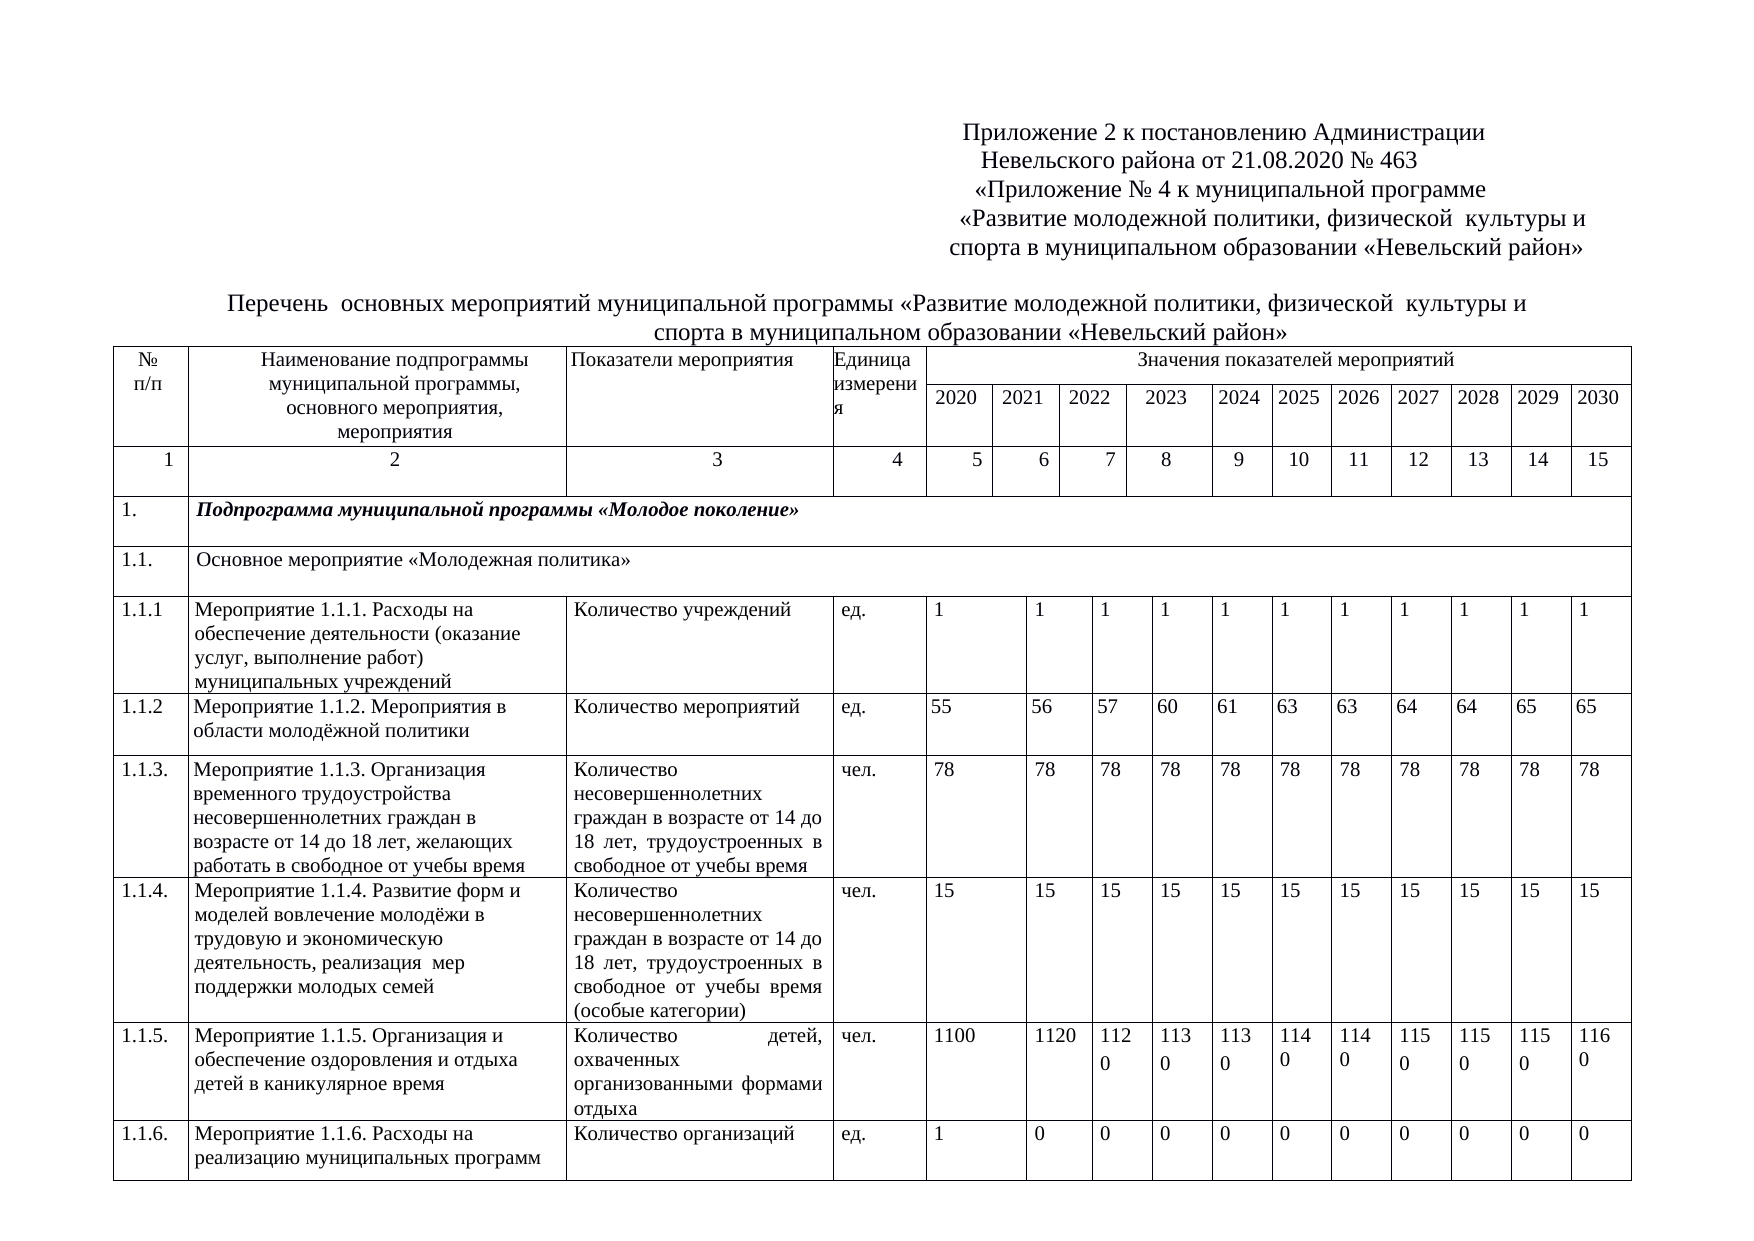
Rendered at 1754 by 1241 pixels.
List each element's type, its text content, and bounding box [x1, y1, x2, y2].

table_cell 56 [1027, 694, 1092, 755]
table_cell 1 [1392, 597, 1451, 693]
table_cell 1 [1093, 597, 1152, 693]
table_cell 0 [1273, 1121, 1331, 1180]
table_cell 78 [1213, 756, 1272, 877]
table_cell 2027 [1392, 385, 1451, 446]
table_cell 1100 [927, 1023, 1026, 1119]
table_cell 1130 [1153, 1023, 1212, 1119]
table_cell 1120 [1093, 1023, 1152, 1119]
table_cell 65 [1512, 694, 1571, 755]
table_cell 64 [1452, 694, 1511, 755]
table_cell 78 [1392, 756, 1451, 877]
table_cell 78 [1273, 756, 1331, 877]
table_cell 11 [1332, 447, 1391, 496]
table_cell Мероприятие 1.1.3. Организация временного трудоустройства несовершеннолетних граждан в возрасте от 14 до 18 лет, желающих работать в свободное от учебы время [189, 756, 566, 877]
table_cell Количество несовершеннолетних граждан в возрасте от 14 до 18 лет, трудоустроенных в свободное от учебы время [567, 756, 833, 877]
table_cell 15 [1572, 447, 1631, 496]
table_cell 1 [927, 1121, 1026, 1180]
table_cell Количество детей, охваченных организованными формами отдыха [567, 1023, 833, 1119]
table_cell чел. [834, 756, 926, 877]
table_cell 15 [1153, 878, 1212, 1022]
table_cell 63 [1332, 694, 1391, 755]
table_cell 65 [1572, 694, 1631, 755]
table_cell чел. [834, 1023, 926, 1119]
table_cell ед. [834, 1121, 926, 1180]
table_cell 1150 [1512, 1023, 1571, 1119]
table_cell 1 [114, 447, 188, 496]
table_cell 15 [1273, 878, 1331, 1022]
table_cell 15 [1572, 878, 1631, 1022]
table_cell 55 [927, 694, 1026, 755]
table_cell 5 [927, 447, 992, 496]
table_cell 15 [1027, 878, 1092, 1022]
table_cell 1.1. [114, 547, 188, 596]
text спорта в муниципальном образовании «Невельский район» [159, 232, 1636, 260]
table_cell 2026 [1332, 385, 1391, 446]
table_cell 2020 [927, 385, 992, 446]
table_cell 1.1.1 [114, 597, 188, 693]
table_cell 2023 [1127, 385, 1212, 446]
table_cell Количество несовершеннолетних граждан в возрасте от 14 до 18 лет, трудоустроенных в свободное от учебы время (особые категории) [567, 878, 833, 1022]
table_cell 14 [1512, 447, 1571, 496]
table_cell 15 [1213, 878, 1272, 1022]
table_cell 1120 [1027, 1023, 1092, 1119]
table_cell 1.1.6. [114, 1121, 188, 1180]
table_cell 13 [1452, 447, 1511, 496]
table_cell 2021 [993, 385, 1059, 446]
table_cell 15 [1452, 878, 1511, 1022]
table_cell 1 [1213, 597, 1272, 693]
table_cell 15 [927, 878, 1026, 1022]
table_cell 1 [1153, 597, 1212, 693]
table_cell 15 [1093, 878, 1152, 1022]
table_cell 6 [993, 447, 1059, 496]
table_cell 1.1.2 [114, 694, 188, 755]
table_cell 78 [1512, 756, 1571, 877]
table_cell 0 [1332, 1121, 1391, 1180]
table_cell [189, 1121, 566, 1180]
table_cell Количество мероприятий [567, 694, 833, 755]
table_cell 0 [1153, 1121, 1212, 1180]
table_cell 3 [567, 447, 833, 496]
table_cell 1150 [1392, 1023, 1451, 1119]
table_cell Количество учреждений [567, 597, 833, 693]
table_cell 78 [1093, 756, 1152, 877]
table_cell 1140 [1273, 1023, 1331, 1119]
text «Приложение № 4 к муниципальной программе [118, 174, 1636, 203]
table_header № п/п [114, 347, 188, 446]
table_cell 78 [1452, 756, 1511, 877]
table_header Значения показателей мероприятий [927, 347, 1631, 383]
table_cell 15 [1332, 878, 1391, 1022]
table_cell 2022 [1060, 385, 1126, 446]
table_cell 2 [189, 447, 566, 496]
table_cell 1. [114, 497, 188, 546]
table_cell 9 [1213, 447, 1272, 496]
table_cell 0 [1512, 1121, 1571, 1180]
table_cell 1160 [1572, 1023, 1631, 1119]
table_cell 1 [1332, 597, 1391, 693]
table_header Наименование подпрограммы муниципальной программы, основного мероприятия, мероприятия [189, 347, 566, 446]
table_cell 78 [1572, 756, 1631, 877]
table_cell 1.1.5. [114, 1023, 188, 1119]
table_cell ед. [834, 694, 926, 755]
table_cell 12 [1392, 447, 1451, 496]
table_cell 15 [1392, 878, 1451, 1022]
table_cell 78 [1027, 756, 1092, 877]
table_header Единица измерения [834, 347, 926, 446]
table_cell 2024 [1213, 385, 1272, 446]
text Приложение 2 к постановлению Администрации [118, 117, 1636, 145]
table_cell 78 [1153, 756, 1212, 877]
table_cell 0 [1213, 1121, 1272, 1180]
table_cell Основное мероприятие «Молодежная политика» [189, 547, 1631, 596]
table_cell Мероприятие 1.1.2. Мероприятия в области молодёжной политики [189, 694, 566, 755]
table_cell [567, 1121, 833, 1180]
table_cell 0 [1452, 1121, 1511, 1180]
table_cell 61 [1213, 694, 1272, 755]
text Перечень основных мероприятий муниципальной программы «Развитие молодежной политики, физической культуры и [118, 288, 1636, 317]
text «Развитие молодежной политики, физической культуры и [159, 203, 1636, 232]
table_cell 0 [1572, 1121, 1631, 1180]
table_cell 0 [1392, 1121, 1451, 1180]
table_cell ед. [834, 597, 926, 693]
table_cell 1 [1273, 597, 1331, 693]
table_header Показатели мероприятия [567, 347, 833, 446]
table_cell 4 [834, 447, 926, 496]
table_cell 15 [1512, 878, 1571, 1022]
table_cell 63 [1273, 694, 1331, 755]
table_cell 2029 [1512, 385, 1571, 446]
table_cell 7 [1060, 447, 1126, 496]
table_cell Мероприятие 1.1.4. Развитие форм и моделей вовлечение молодёжи в трудовую и экономическую деятельность, реализация мер поддержки молодых семей [189, 878, 566, 1022]
table_cell 1140 [1332, 1023, 1391, 1119]
table_cell 10 [1273, 447, 1331, 496]
table_cell 60 [1153, 694, 1212, 755]
table_cell 1130 [1213, 1023, 1272, 1119]
table_cell 8 [1127, 447, 1212, 496]
table_cell 1.1.3. [114, 756, 188, 877]
table_cell 0 [1093, 1121, 1152, 1180]
table_cell 1 [1572, 597, 1631, 693]
table_cell Мероприятие 1.1.5. Организация и обеспечение оздоровления и отдыха детей в каникулярное время [189, 1023, 566, 1119]
table_cell 2028 [1452, 385, 1511, 446]
table_cell 2025 [1273, 385, 1331, 446]
table_cell 2030 [1572, 385, 1631, 446]
table_cell 1 [1027, 597, 1092, 693]
table_cell 1 [1452, 597, 1511, 693]
table_cell Подпрограмма муниципальной программы «Молодое поколение» [189, 497, 1631, 546]
table_cell 0 [1027, 1121, 1092, 1180]
table_cell 1150 [1452, 1023, 1511, 1119]
text Невельского района от 21.08.2020 № 463 [118, 145, 1636, 174]
text спорта в муниципальном образовании «Невельский район» [118, 317, 1636, 346]
table_cell 78 [927, 756, 1026, 877]
table_cell 78 [1332, 756, 1391, 877]
table_cell 64 [1392, 694, 1451, 755]
table_cell 1 [927, 597, 1026, 693]
table_cell чел. [834, 878, 926, 1022]
table_cell 1.1.4. [114, 878, 188, 1022]
table_cell 1 [1512, 597, 1571, 693]
table_cell Мероприятие 1.1.1. Расходы на обеспечение деятельности (оказание услуг, выполнение работ) муниципальных учреждений [189, 597, 566, 693]
table_cell 57 [1093, 694, 1152, 755]
